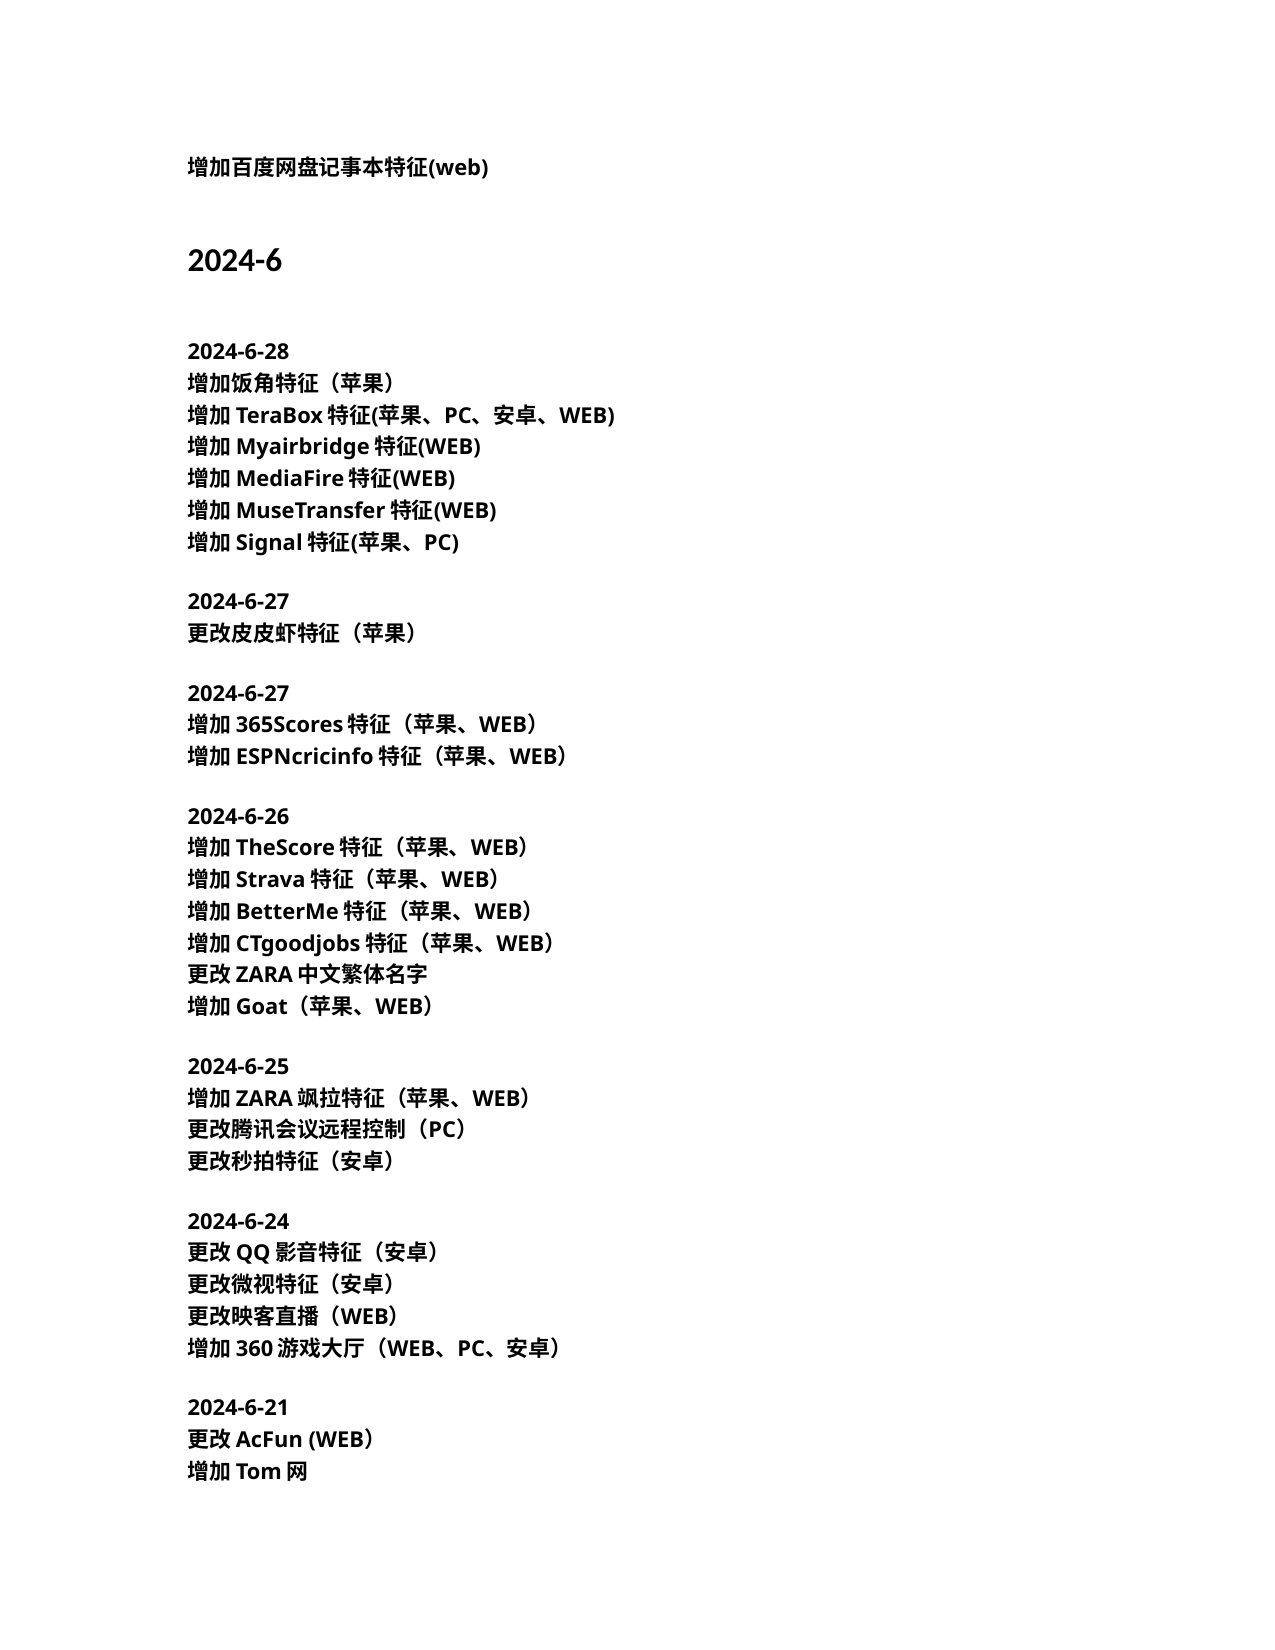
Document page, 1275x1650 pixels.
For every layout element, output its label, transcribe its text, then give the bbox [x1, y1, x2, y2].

text 增加MuseTransfer特征(WEB) [187, 493, 1087, 525]
text 2024-6-24 [187, 1206, 1087, 1235]
text 更改秒拍特征（安卓） [187, 1144, 1087, 1176]
text 增加BetterMe特征（苹果、WEB） [187, 894, 1087, 926]
text 更改ZARA中文繁体名字 [187, 957, 1087, 989]
text 增加ZARA飒拉特征（苹果、WEB） [187, 1081, 1087, 1112]
text 2024-6-26 [187, 801, 1087, 830]
text 增加CTgoodjobs特征（苹果、WEB） [187, 926, 1087, 957]
text 更改QQ影音特征（安卓） [187, 1235, 1087, 1267]
text 更改腾讯会议远程控制（PC） [187, 1112, 1087, 1144]
text 更改微视特征（安卓） [187, 1267, 1087, 1299]
text 增加百度网盘记事本特征(web) [187, 150, 1087, 182]
text 增加Tom网 [187, 1454, 1087, 1486]
text 2024-6-21 [187, 1392, 1087, 1422]
text 更改映客直播（WEB） [187, 1299, 1087, 1331]
subtitle 2024-6 [187, 239, 1087, 279]
text 增加Signal特征(苹果、PC) [187, 525, 1087, 556]
text 增加Goat（苹果、WEB） [187, 989, 1087, 1021]
text 增加MediaFire特征(WEB) [187, 461, 1087, 493]
text 2024-6-27 [187, 586, 1087, 616]
text 增加ESPNcricinfo特征（苹果、WEB） [187, 739, 1087, 771]
text 增加365Scores特征（苹果、WEB） [187, 707, 1087, 739]
text 2024-6-27 [187, 677, 1087, 707]
text 增加TheScore特征（苹果、WEB） [187, 830, 1087, 862]
text 增加360游戏大厅（WEB、PC、安卓） [187, 1331, 1087, 1362]
text 增加Strava特征（苹果、WEB） [187, 862, 1087, 894]
text 更改皮皮虾特征（苹果） [187, 616, 1087, 648]
text 更改AcFun (WEB） [187, 1422, 1087, 1454]
text 增加饭角特征（苹果） [187, 366, 1087, 398]
text 2024-6-25 [187, 1051, 1087, 1081]
text 2024-6-28 [187, 336, 1087, 366]
text 增加TeraBox特征(苹果、PC、安卓、WEB) [187, 398, 1087, 429]
text 增加Myairbridge特征(WEB) [187, 429, 1087, 461]
